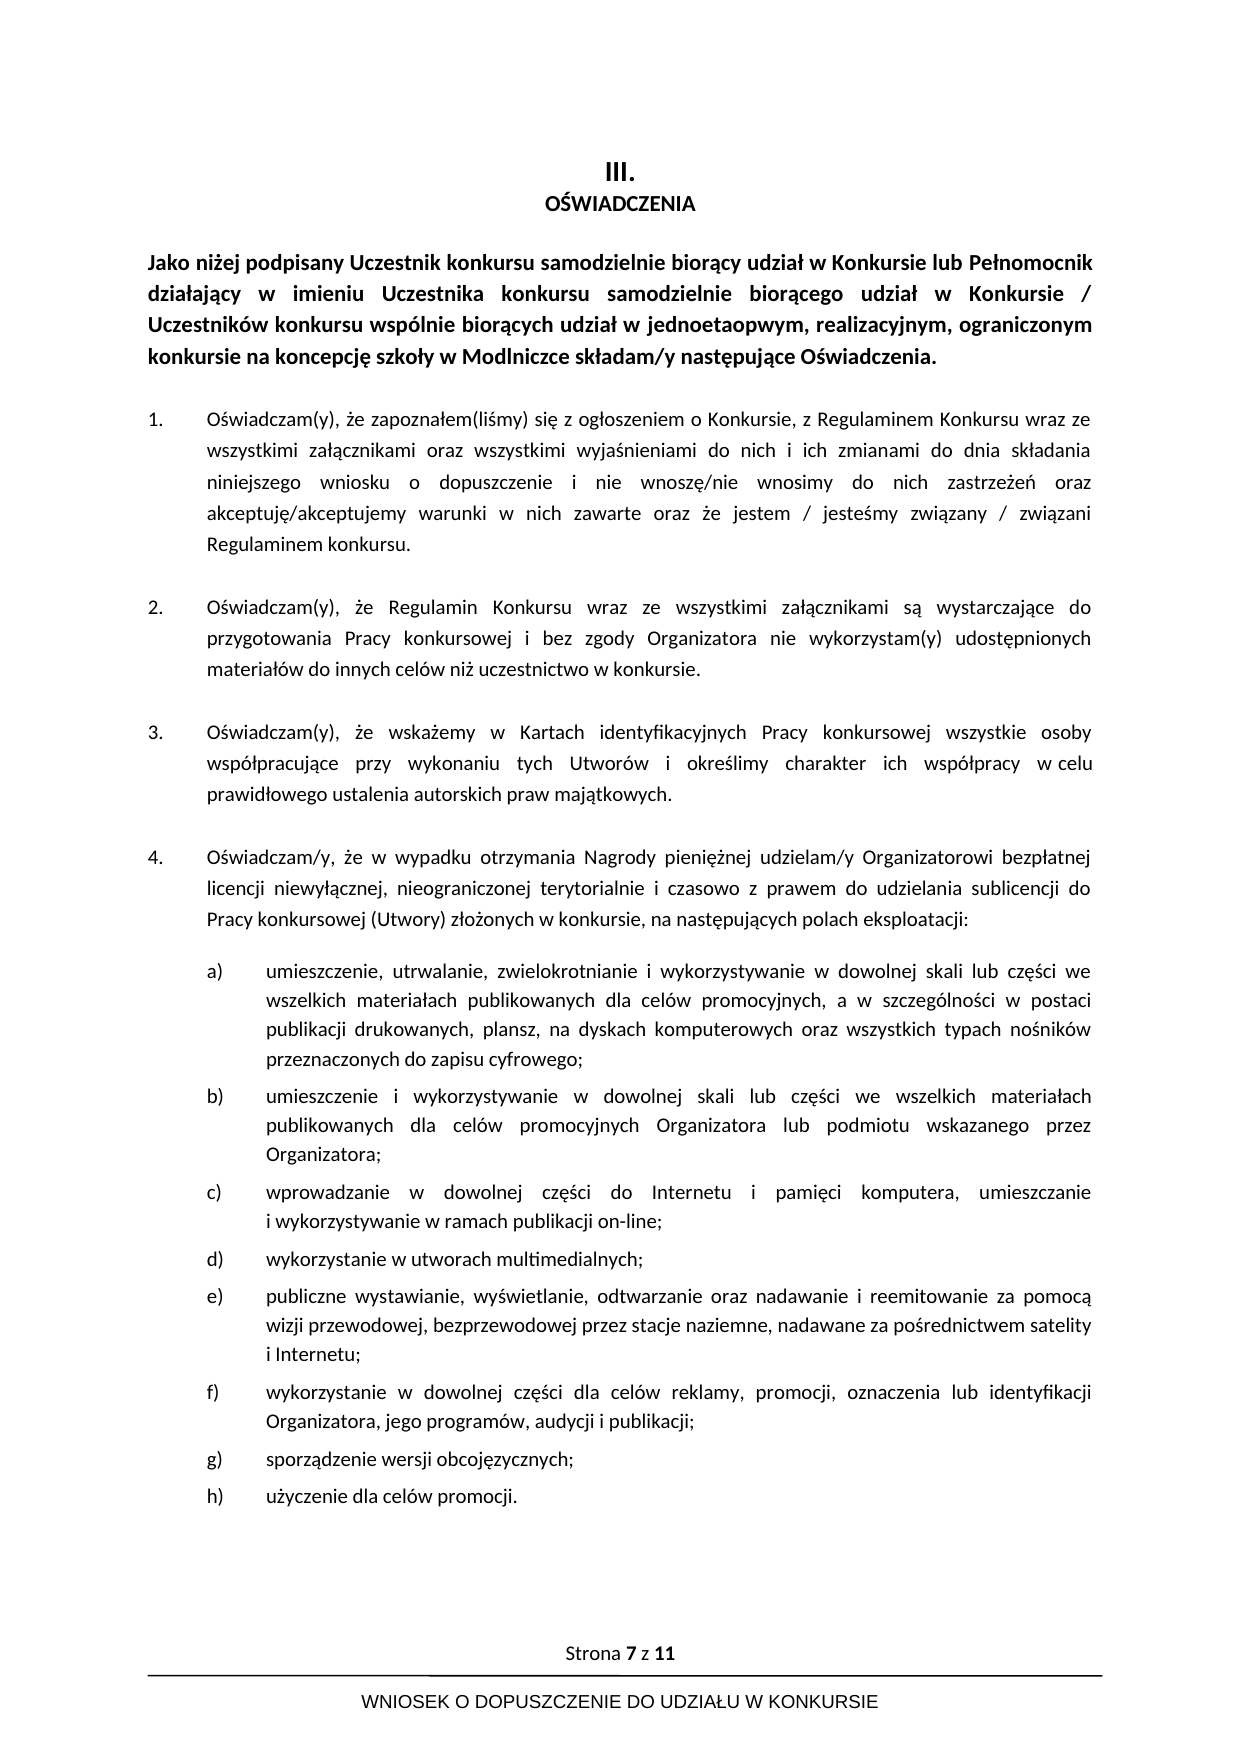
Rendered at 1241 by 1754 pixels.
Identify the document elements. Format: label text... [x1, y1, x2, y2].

list wykorzystanie w utworach multimedialnych; [207, 1246, 1093, 1271]
list umieszczenie, utrwalanie, zwielokrotnianie i wykorzystywanie w dowolnej skali lub części we wszelkich materiałach publikowanych dla celów promocyjnych, a w szczególności w postaci publikacji drukowanych, plansz, na dyskach komputerowych oraz wszystkich typach nośników przeznaczonych do zapisu cyfrowego; [207, 958, 1093, 1071]
list Oświadczam(y), że Regulamin Konkursu wraz ze wszystkimi załącznikami są wystarczające do przygotowania Pracy konkursowej i bez zgody Organizatora nie wykorzystam(y) udostępnionych materiałów do innych celów niż uczestnictwo w konkursie. [148, 589, 1093, 683]
text OŚWIADCZENIA [148, 189, 1093, 217]
list umieszczenie i wykorzystywanie w dowolnej skali lub części we wszelkich materiałach publikowanych dla celów promocyjnych Organizatora lub podmiotu wskazanego przez Organizatora; [207, 1083, 1093, 1167]
text III. [148, 148, 1093, 189]
list sporządzenie wersji obcojęzycznych; [207, 1446, 1093, 1471]
list Oświadczam(y), że wskażemy w Kartach identyfikacyjnych Pracy konkursowej wszystkie osoby współpracujące przy wykonaniu tych Utworów i określimy charakter ich współpracy w celu prawidłowego ustalenia autorskich praw majątkowych. [148, 714, 1093, 808]
list publiczne wystawianie, wyświetlanie, odtwarzanie oraz nadawanie i reemitowanie za pomocą wizji przewodowej, bezprzewodowej przez stacje naziemne, nadawane za pośrednictwem satelity i Internetu; [207, 1283, 1093, 1367]
list wprowadzanie w dowolnej części do Internetu i pamięci komputera, umieszczanie i wykorzystywanie w ramach publikacji on-line; [207, 1179, 1093, 1234]
list Oświadczam(y), że zapoznałem(liśmy) się z ogłoszeniem o Konkursie, z Regulaminem Konkursu wraz ze wszystkimi załącznikami oraz wszystkimi wyjaśnieniami do nich i ich zmianami do dnia składania niniejszego wniosku o dopuszczenie i nie wnoszę/nie wnosimy do nich zastrzeżeń oraz akceptuję/akceptujemy warunki w nich zawarte oraz że jestem / jesteśmy związany / związani Regulaminem konkursu. [148, 402, 1093, 558]
list wykorzystanie w dowolnej części dla celów reklamy, promocji, oznaczenia lub identyfikacji Organizatora, jego programów, audycji i publikacji; [207, 1379, 1093, 1434]
list Oświadczam/y, że w wypadku otrzymania Nagrody pieniężnej udzielam/y Organizatorowi bezpłatnej licencji niewyłącznej, nieograniczonej terytorialnie i czasowo z prawem do udzielania sublicencji do Pracy konkursowej (Utwory) złożonych w konkursie, na następujących polach eksploatacji: [148, 839, 1093, 933]
text Jako niżej podpisany Uczestnik konkursu samodzielnie biorący udział w Konkursie lub Pełnomocnik działający w imieniu Uczestnika konkursu samodzielnie biorącego udział w Konkursie / Uczestników konkursu wspólnie biorących udział w jednoetaopwym, realizacyjnym, ograniczonym konkursie na koncepcję szkoły w Modlniczce składam/y następujące Oświadczenia. [148, 245, 1093, 370]
list użyczenie dla celów promocji. [207, 1483, 1093, 1509]
